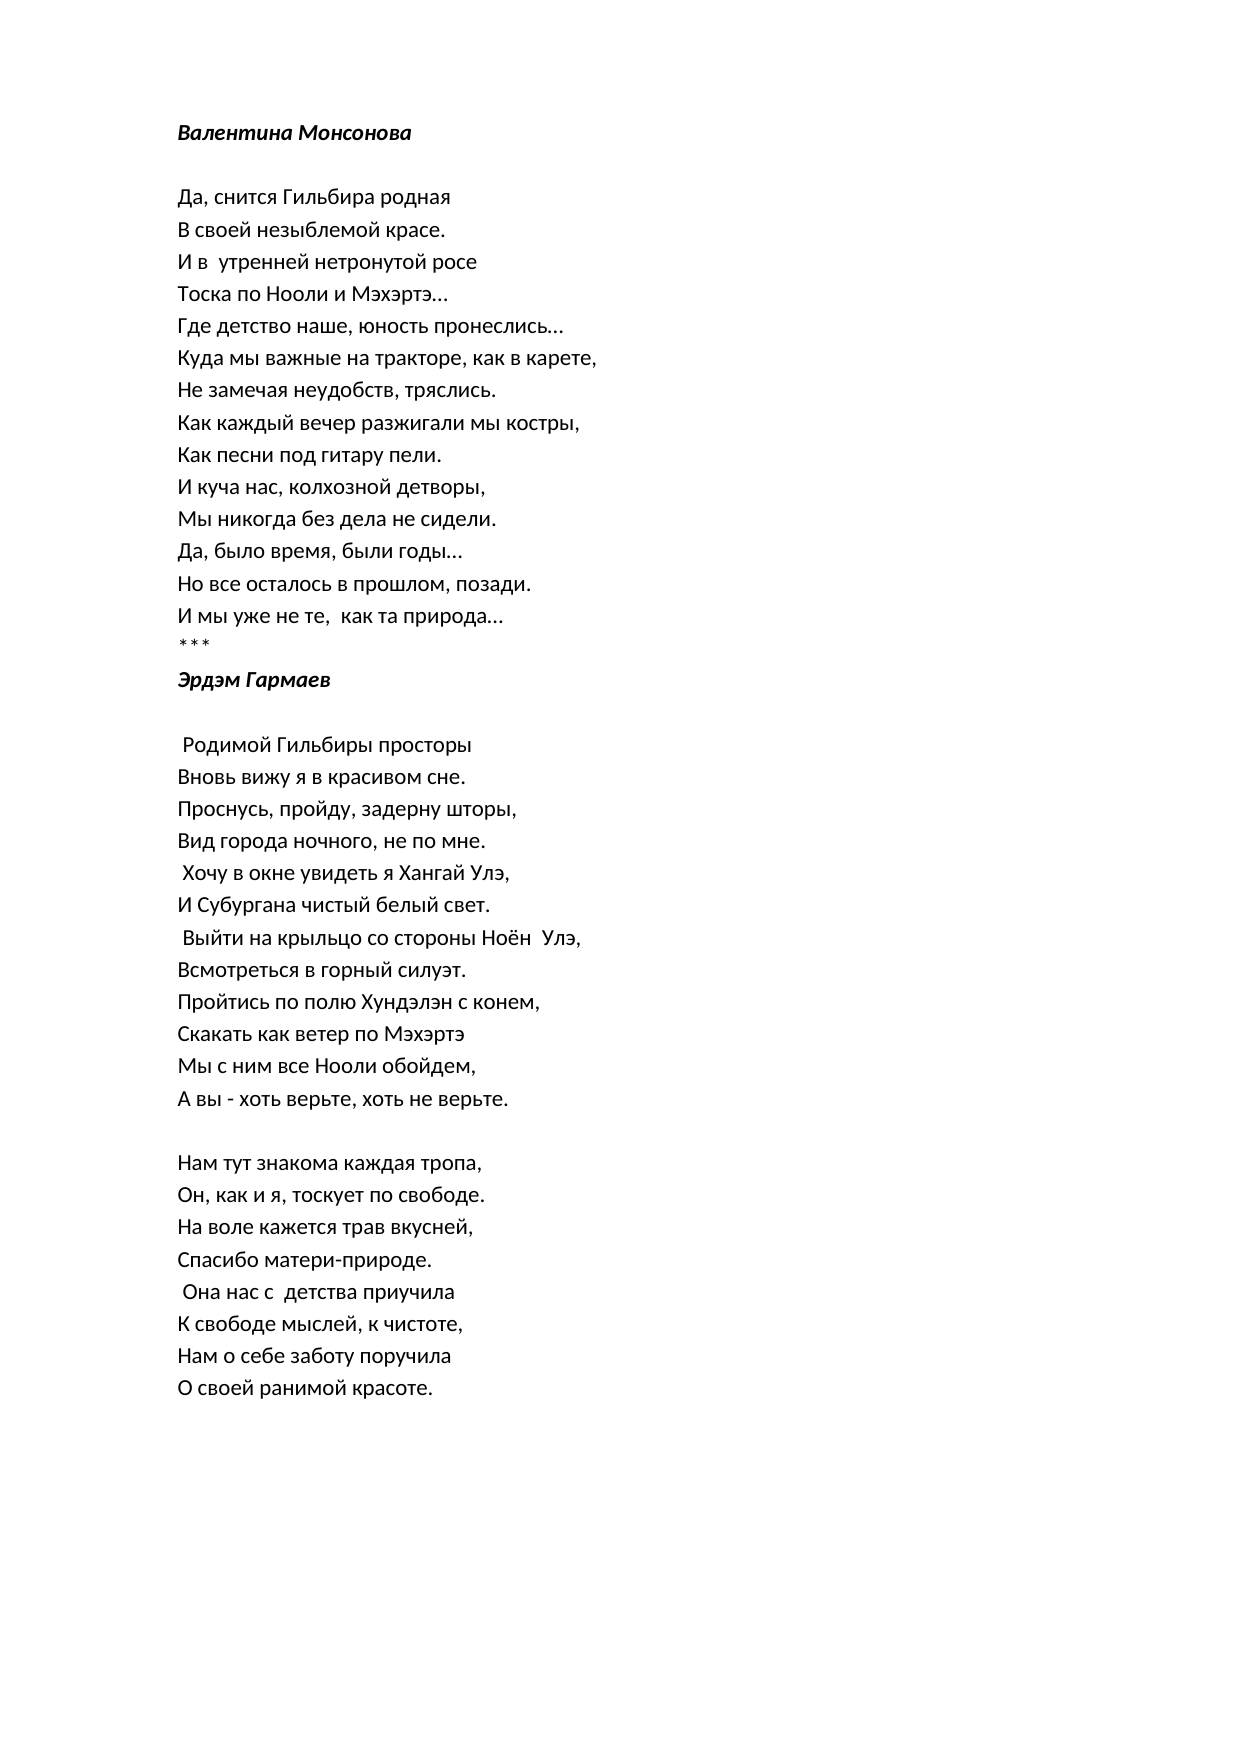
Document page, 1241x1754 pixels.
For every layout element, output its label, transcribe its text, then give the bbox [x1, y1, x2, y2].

text Пройтись по полю Хундэлэн с конем, [177, 987, 1152, 1015]
text И в утренней нетронутой росе [177, 247, 1152, 275]
text Выйти на крыльцо со стороны Ноён Улэ, [177, 923, 1152, 951]
text Хочу в окне увидеть я Хангай Улэ, [177, 858, 1152, 886]
text Эрдэм Гармаев [177, 665, 1152, 693]
text Вид города ночного, не по мне. [177, 826, 1152, 854]
text Спасибо матери-природе. [177, 1245, 1152, 1273]
text На воле кажется трав вкусней, [177, 1212, 1152, 1241]
text И куча нас, колхозной детворы, [177, 472, 1152, 500]
text Проснусь, пройду, задерну шторы, [177, 794, 1152, 822]
text Где детство наше, юность пронеслись… [177, 311, 1152, 339]
text Валентина Монсонова [177, 118, 1152, 146]
text А вы - хоть верьте, хоть не верьте. [177, 1084, 1152, 1112]
text Не замечая неудобств, тряслись. [177, 376, 1152, 404]
text Как каждый вечер разжигали мы костры, [177, 408, 1152, 436]
text И мы уже не те, как та природа… [177, 601, 1152, 629]
text Родимой Гильбиры просторы [177, 730, 1152, 758]
text Он, как и я, тоскует по свободе. [177, 1180, 1152, 1208]
text О своей ранимой красоте. [177, 1373, 1152, 1401]
text Тоска по Нооли и Мэхэртэ… [177, 279, 1152, 307]
text В своей незыблемой красе. [177, 215, 1152, 243]
text Вновь вижу я в красивом сне. [177, 762, 1152, 790]
text Но все осталось в прошлом, позади. [177, 569, 1152, 597]
text Нам тут знакома каждая тропа, [177, 1148, 1152, 1176]
text Скакать как ветер по Мэхэртэ [177, 1019, 1152, 1047]
text Нам о себе заботу поручила [177, 1341, 1152, 1369]
text Да, было время, были годы… [177, 537, 1152, 564]
text Мы с ним все Нооли обойдем, [177, 1052, 1152, 1079]
text Всмотреться в горный силуэт. [177, 955, 1152, 983]
text Как песни под гитару пели. [177, 440, 1152, 468]
text Она нас с детства приучила [177, 1277, 1152, 1305]
text *** [177, 633, 1152, 661]
text К свободе мыслей, к чистоте, [177, 1309, 1152, 1337]
text И Субургана чистый белый свет. [177, 891, 1152, 919]
text Мы никогда без дела не сидели. [177, 504, 1152, 532]
text Да, снится Гильбира родная [177, 182, 1152, 211]
text Куда мы важные на тракторе, как в карете, [177, 343, 1152, 371]
